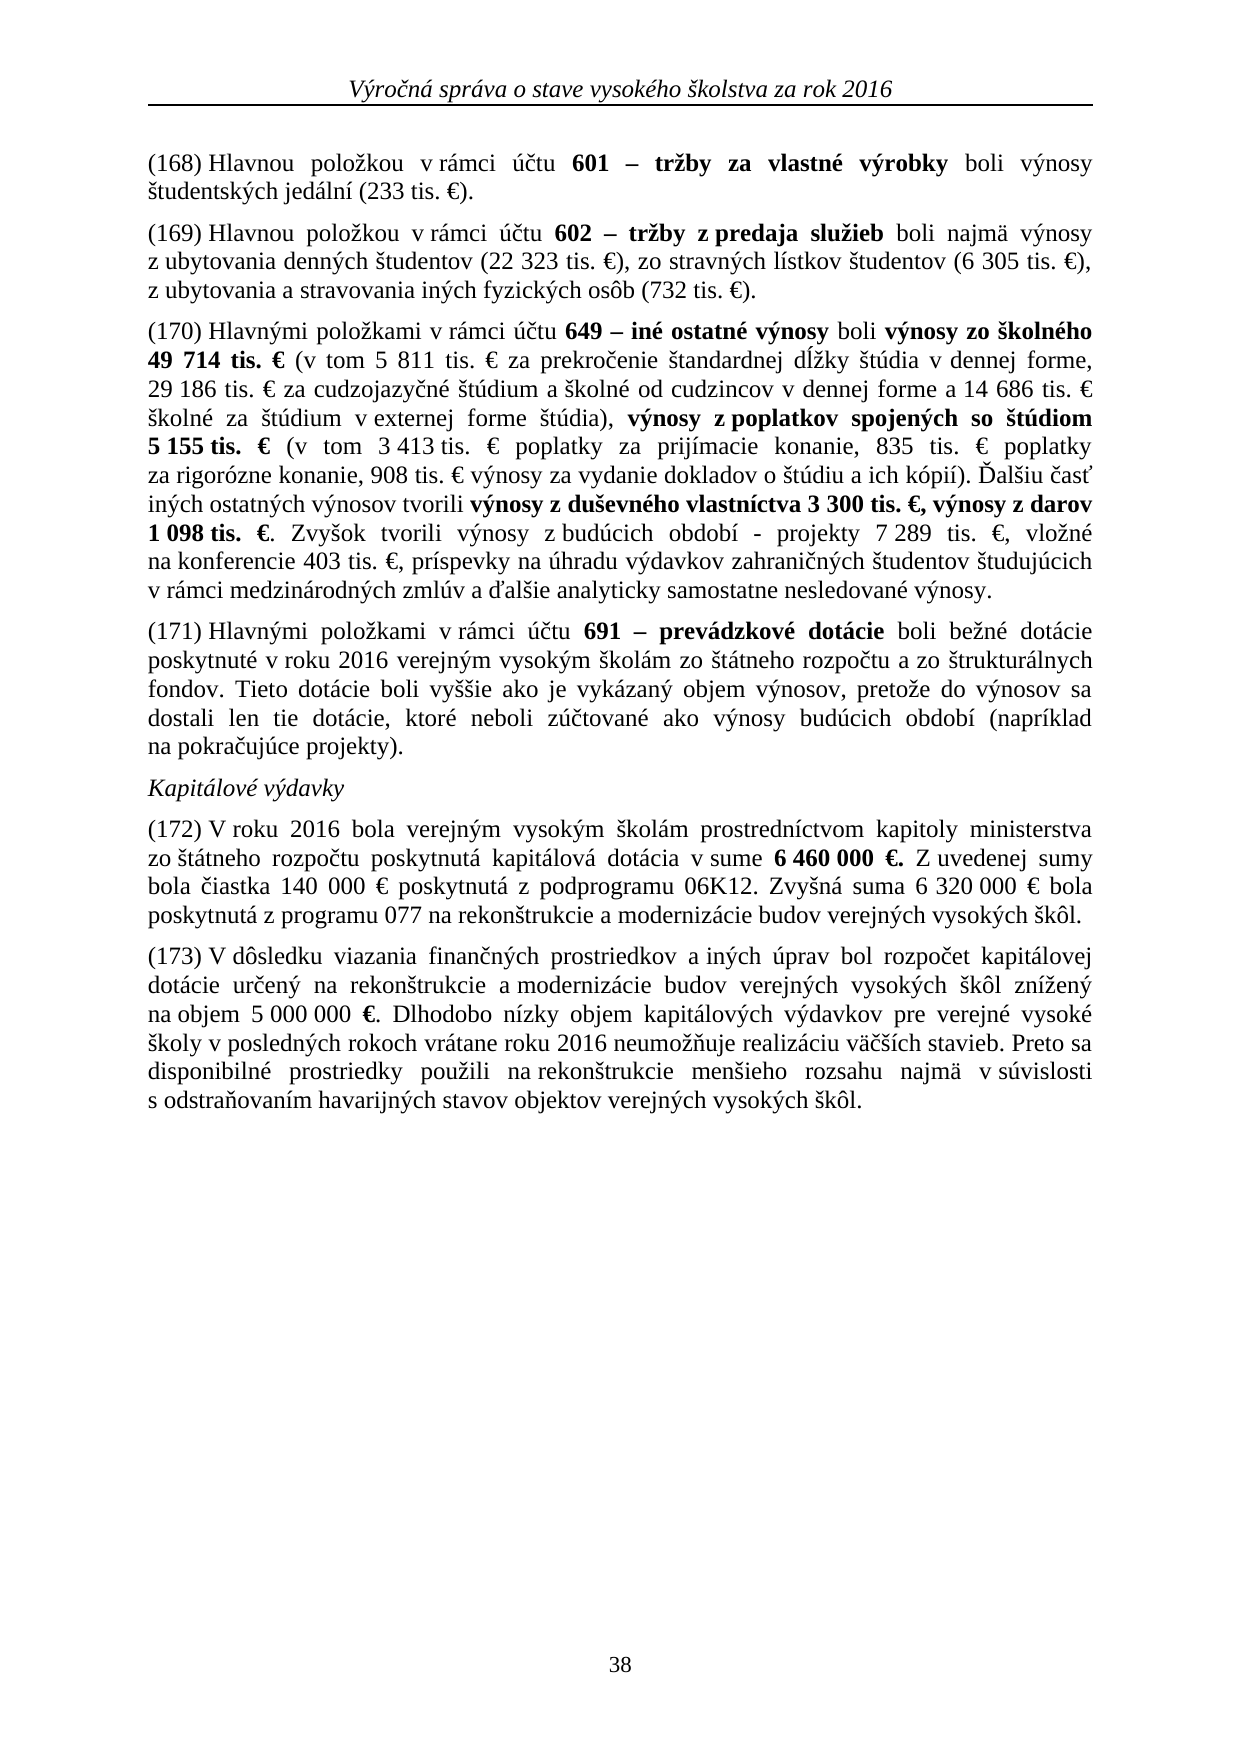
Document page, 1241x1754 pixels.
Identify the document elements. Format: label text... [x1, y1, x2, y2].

text Hlavnou položkou v rámci účtu 602 – tržby z predaja služieb boli najmä výnosy z ubytovania denných študentov (22 323 tis. €), zo stravných lístkov študentov (6 305 tis. €), z ubytovania a stravovania iných fyzických osôb (732 tis. €). [148, 218, 1093, 304]
text V roku 2016 bola verejným vysokým školám prostredníctvom kapitoly ministerstva zo štátneho rozpočtu poskytnutá kapitálová dotácia v sume 6 460 000 €. Z uvedenej sumy bola čiastka 140 000 € poskytnutá z podprogramu 06K12. Zvyšná suma 6 320 000 € bola poskytnutá z programu 077 na rekonštrukcie a modernizácie budov verejných vysokých škôl. [148, 814, 1093, 929]
text V dôsledku viazania finančných prostriedkov a iných úprav bol rozpočet kapitálovej dotácie určený na rekonštrukcie a modernizácie budov verejných vysokých škôl znížený na objem 5 000 000 €. Dlhodobo nízky objem kapitálových výdavkov pre verejné vysoké školy v posledných rokoch vrátane roku 2016 neumožňuje realizáciu väčších stavieb. Preto sa disponibilné prostriedky použili na rekonštrukcie menšieho rozsahu najmä v súvislosti s odstraňovaním havarijných stavov objektov verejných vysokých škôl. [148, 941, 1093, 1114]
text Hlavnou položkou v rámci účtu 601 – tržby za vlastné výrobky boli výnosy študentských jedální (233 tis. €). [148, 148, 1093, 205]
text Hlavnými položkami v rámci účtu 649 – iné ostatné výnosy boli výnosy zo školného 49 714 tis. € (v tom 5 811 tis. € za prekročenie štandardnej dĺžky štúdia v dennej forme, 29 186 tis. € za cudzojazyčné štúdium a školné od cudzincov v dennej forme a 14 686 tis. € školné za štúdium v externej forme štúdia), výnosy z poplatkov spojených so štúdiom 5 155 tis. € (v tom 3 413 tis. € poplatky za prijímacie konanie, 835 tis. € poplatky za rigorózne konanie, 908 tis. € výnosy za vydanie dokladov o štúdiu a ich kópií). Ďalšiu časť iných ostatných výnosov tvorili výnosy z duševného vlastníctva 3 300 tis. €, výnosy z darov 1 098 tis. €. Zvyšok tvorili výnosy z budúcich období - projekty 7 289 tis. €, vložné na konferencie 403 tis. €, príspevky na úhradu výdavkov zahraničných študentov študujúcich v rámci medzinárodných zmlúv a ďalšie analyticky samostatne nesledované výnosy. [148, 316, 1093, 604]
subtitle Kapitálové výdavky [148, 773, 1093, 801]
text Hlavnými položkami v rámci účtu 691 – prevádzkové dotácie boli bežné dotácie poskytnuté v roku 2016 verejným vysokým školám zo štátneho rozpočtu a zo štrukturálnych fondov. Tieto dotácie boli vyššie ako je vykázaný objem výnosov, pretože do výnosov sa dostali len tie dotácie, ktoré neboli zúčtované ako výnosy budúcich období (napríklad na pokračujúce projekty). [148, 616, 1093, 760]
